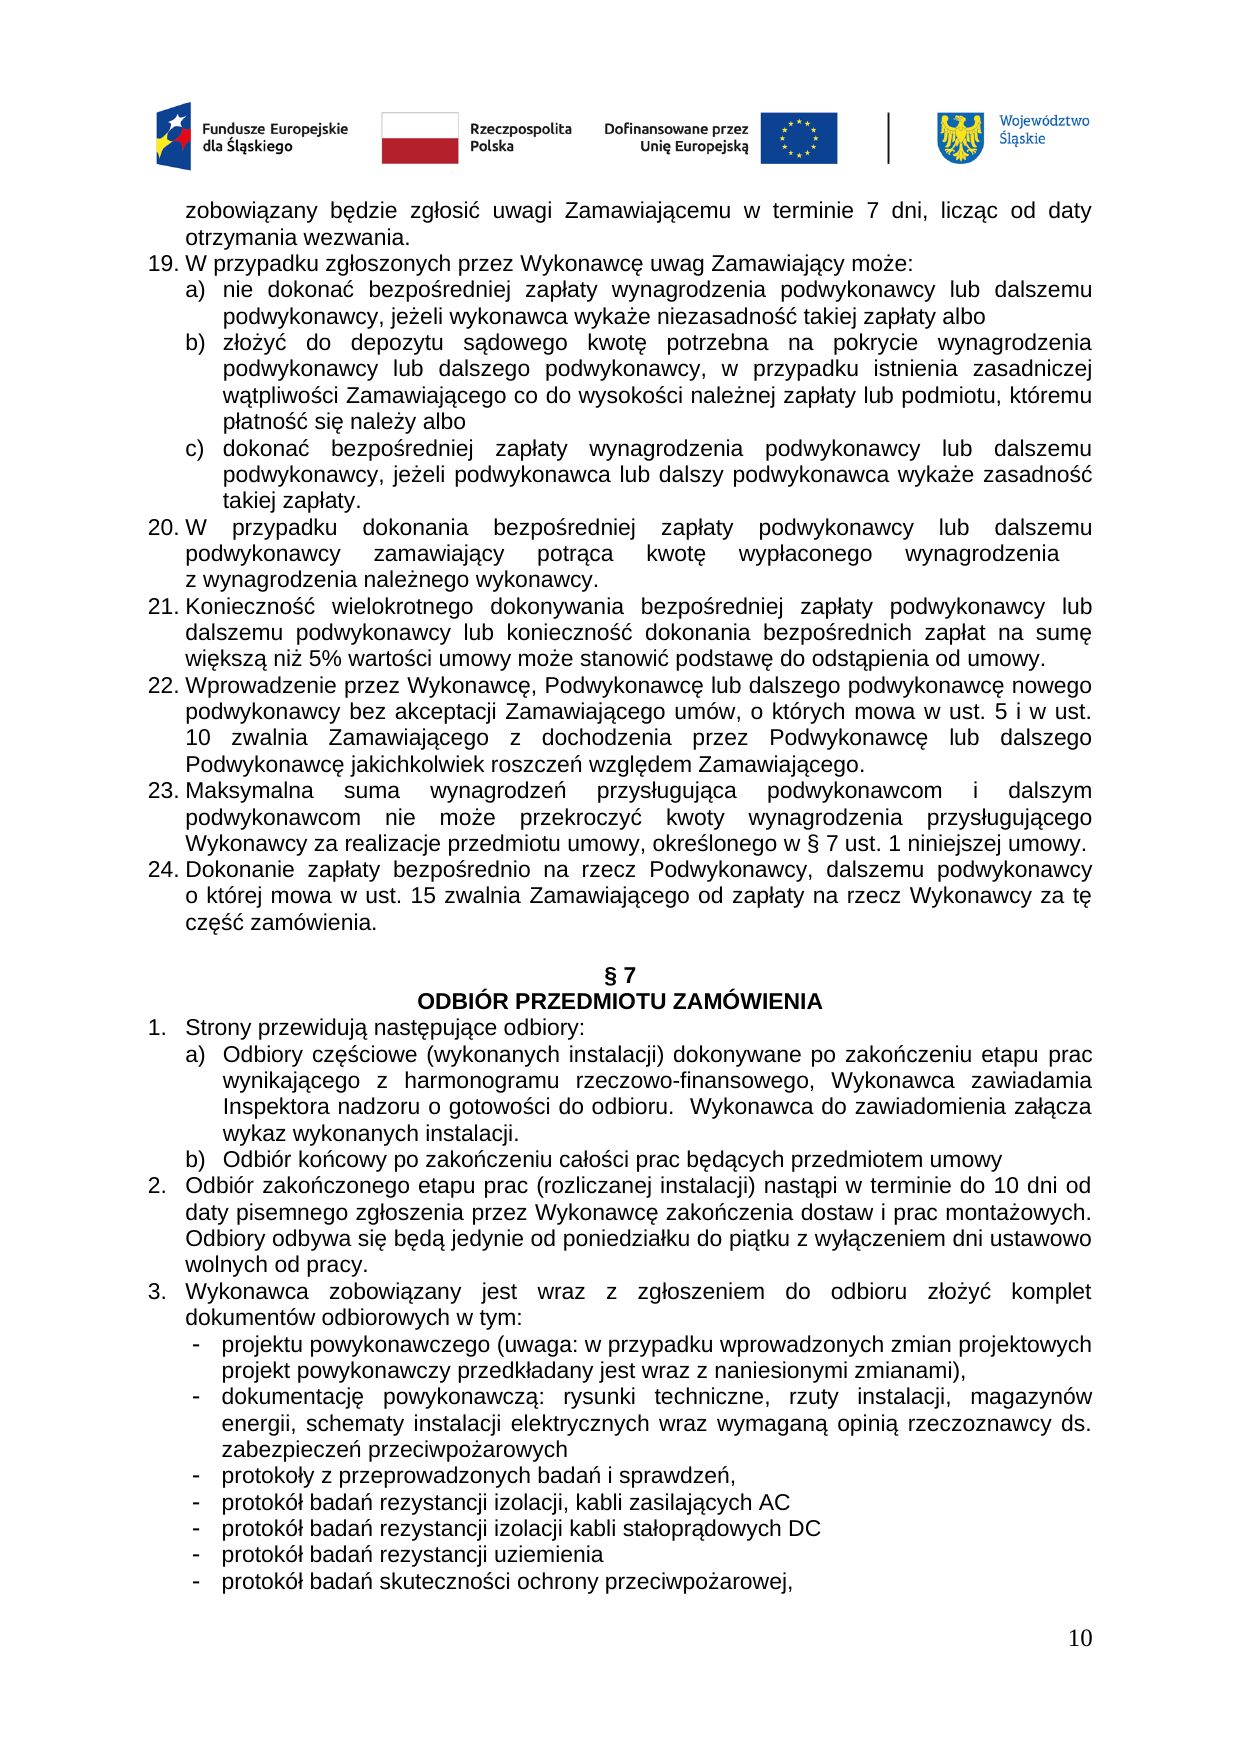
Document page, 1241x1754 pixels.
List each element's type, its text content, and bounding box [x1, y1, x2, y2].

list Odbiory częściowe (wykonanych instalacji) dokonywane po zakończeniu etapu prac wynikającego z harmonogramu rzeczowo-finansowego, Wykonawca zawiadamia Inspektora nadzoru o gotowości do odbioru. Wykonawca do zawiadomienia załącza wykaz wykonanych instalacji. [185, 1041, 1093, 1146]
list projektu powykonawczego (uwaga: w przypadku wprowadzonych zmian projektowych projekt powykonawczy przedkładany jest wraz z naniesionymi zmianami), [192, 1331, 1093, 1383]
list Dokonanie zapłaty bezpośrednio na rzecz Podwykonawcy, dalszemu podwykonawcy o której mowa w ust. 15 zwalnia Zamawiającego od zapłaty na rzecz Wykonawcy za tę część zamówienia. [148, 856, 1093, 935]
list Maksymalna suma wynagrodzeń przysługująca podwykonawcom i dalszym podwykonawcom nie może przekroczyć kwoty wynagrodzenia przysługującego Wykonawcy za realizacje przedmiotu umowy, określonego w § 7 ust. 1 niniejszej umowy. [148, 777, 1093, 856]
list W przypadku dokonania bezpośredniej zapłaty podwykonawcy lub dalszemu podwykonawcy zamawiający potrąca kwotę wypłaconego wynagrodzenia z wynagrodzenia należnego wykonawcy. [148, 513, 1093, 593]
list nie dokonać bezpośredniej zapłaty wynagrodzenia podwykonawcy lub dalszemu podwykonawcy, jeżeli wykonawca wykaże niezasadność takiej zapłaty albo [185, 276, 1093, 329]
list Odbiór końcowy po zakończeniu całości prac będących przedmiotem umowy [185, 1146, 1093, 1172]
list W przypadku zgłoszonych przez Wykonawcę uwag Zamawiający może: [148, 250, 1093, 276]
list złożyć do depozytu sądowego kwotę potrzebna na pokrycie wynagrodzenia podwykonawcy lub dalszego podwykonawcy, w przypadku istnienia zasadniczej wątpliwości Zamawiającego co do wysokości należnej zapłaty lub podmiotu, któremu płatność się należy albo [185, 329, 1093, 434]
list protokół badań rezystancji uziemienia [192, 1541, 1093, 1568]
text § 7 [148, 962, 1093, 988]
text ODBIÓR PRZEDMIOTU ZAMÓWIENIA [148, 988, 1093, 1014]
list protokół badań rezystancji izolacji kabli stałoprądowych DC [192, 1515, 1093, 1541]
list Odbiór zakończonego etapu prac (rozliczanej instalacji) nastąpi w terminie do 10 dni od daty pisemnego zgłoszenia przez Wykonawcę zakończenia dostaw i prac montażowych. Odbiory odbywa się będą jedynie od poniedziałku do piątku z wyłączeniem dni ustawowo wolnych od pracy. [148, 1172, 1093, 1278]
list dokumentację powykonawczą: rysunki techniczne, rzuty instalacji, magazynów energii, schematy instalacji elektrycznych wraz wymaganą opinią rzeczoznawcy ds. zabezpieczeń przeciwpożarowych [192, 1383, 1093, 1462]
list protokoły z przeprowadzonych badań i sprawdzeń, [192, 1462, 1093, 1489]
list protokół badań rezystancji izolacji, kabli zasilających AC [192, 1489, 1093, 1515]
list Wykonawca zobowiązany jest wraz z zgłoszeniem do odbioru złożyć komplet dokumentów odbiorowych w tym: [148, 1278, 1093, 1331]
list Strony przewidują następujące odbiory: [148, 1014, 1093, 1041]
list dokonać bezpośredniej zapłaty wynagrodzenia podwykonawcy lub dalszemu podwykonawcy, jeżeli podwykonawca lub dalszy podwykonawca wykaże zasadność takiej zapłaty. [185, 434, 1093, 513]
list protokół badań skuteczności ochrony przeciwpożarowej, [192, 1568, 1093, 1594]
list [148, 197, 1093, 250]
list Wprowadzenie przez Wykonawcę, Podwykonawcę lub dalszego podwykonawcę nowego podwykonawcy bez akceptacji Zamawiającego umów, o których mowa w ust. 5 i w ust. 10 zwalnia Zamawiającego z dochodzenia przez Podwykonawcę lub dalszego Podwykonawcę jakichkolwiek roszczeń względem Zamawiającego. [148, 672, 1093, 777]
list Konieczność wielokrotnego dokonywania bezpośredniej zapłaty podwykonawcy lub dalszemu podwykonawcy lub konieczność dokonania bezpośrednich zapłat na sumę większą niż 5% wartości umowy może stanowić podstawę do odstąpienia od umowy. [148, 593, 1093, 672]
